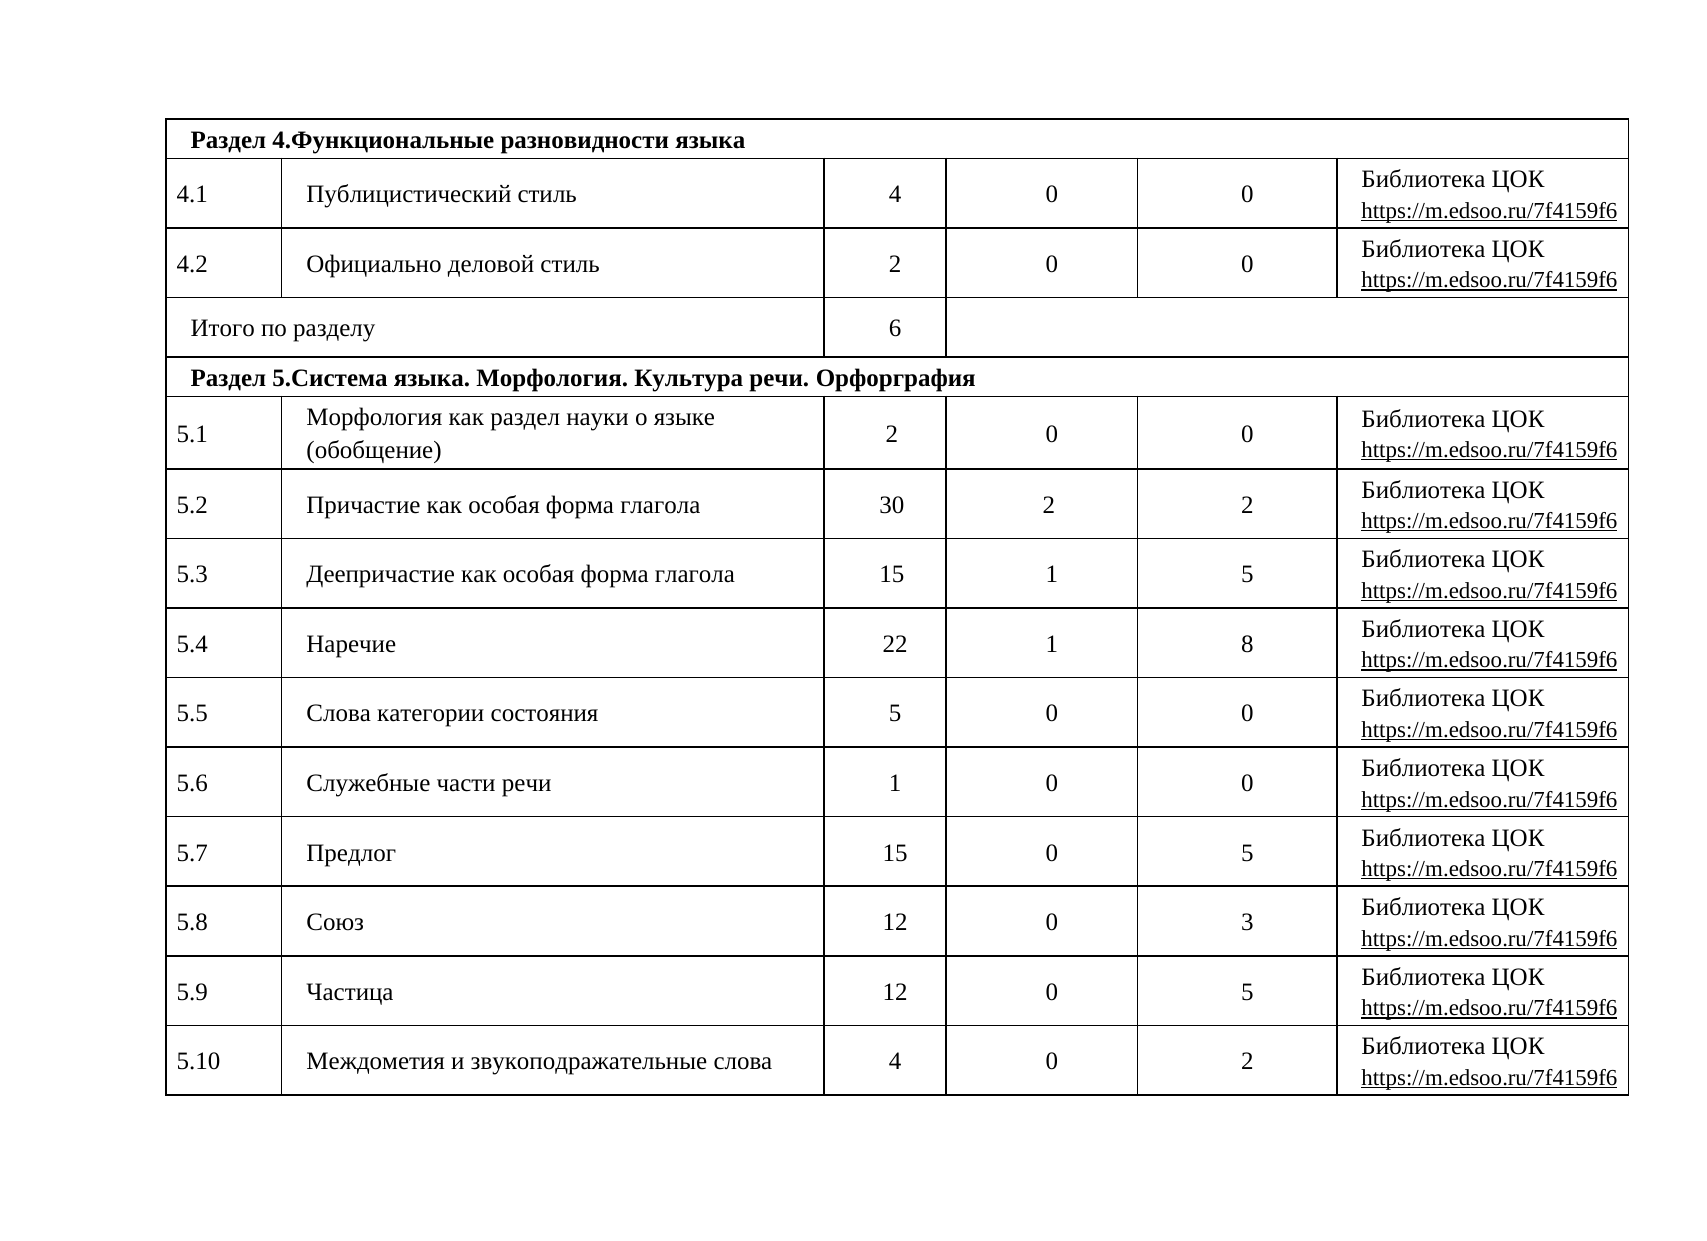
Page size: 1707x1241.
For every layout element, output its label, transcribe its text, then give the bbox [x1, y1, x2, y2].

table_cell 2 [1138, 1026, 1336, 1094]
table_cell 0 [947, 817, 1137, 885]
table_cell 5.7 [167, 817, 281, 885]
table_cell 5.10 [167, 1026, 281, 1094]
table_cell Междометия и звукоподражательные слова [282, 1026, 823, 1094]
table_cell 5.3 [167, 539, 281, 607]
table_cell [1338, 887, 1628, 955]
table_cell Библиотека ЦОК https://m.edsoo.ru/7f4159f6 [1338, 397, 1628, 468]
table_cell 0 [1138, 748, 1336, 816]
table_cell 5 [1138, 957, 1336, 1024]
table_cell 5 [1138, 539, 1336, 607]
table_cell Частица [282, 957, 823, 1024]
table_cell 12 [825, 957, 945, 1024]
table_cell 0 [947, 1026, 1137, 1094]
table_cell Библиотека ЦОК https://m.edsoo.ru/7f4159f6 [1338, 748, 1628, 816]
table_cell Итого по разделу [167, 298, 823, 356]
table_cell 5.9 [167, 957, 281, 1024]
table_cell 30 [825, 470, 945, 537]
table_cell 0 [1138, 678, 1336, 746]
table_cell 0 [1138, 397, 1336, 468]
table_cell 1 [947, 609, 1137, 677]
table_cell 22 [825, 609, 945, 677]
table_cell 5.4 [167, 609, 281, 677]
table_cell 15 [825, 539, 945, 607]
table_cell Библиотека ЦОК https://m.edsoo.ru/7f4159f6 [1338, 539, 1628, 607]
table_cell Раздел 4.Функциональные разновидности языка [167, 120, 1628, 157]
table_cell Союз [282, 887, 823, 955]
table_cell 0 [947, 887, 1137, 955]
table_cell 0 [1138, 229, 1336, 297]
table_cell Предлог [282, 817, 823, 885]
table_cell 0 [947, 678, 1137, 746]
table_cell 0 [1138, 159, 1336, 227]
table_cell Деепричастие как особая форма глагола [282, 539, 823, 607]
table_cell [1338, 1026, 1628, 1094]
table_cell 4 [825, 1026, 945, 1094]
table_cell 4.2 [167, 229, 281, 297]
table_cell 4.1 [167, 159, 281, 227]
table_cell Морфология как раздел науки о языке (обобщение) [282, 397, 823, 468]
table_cell 8 [1138, 609, 1336, 677]
table_cell [947, 298, 1628, 356]
table_cell Библиотека ЦОК https://m.edsoo.ru/7f4159f6 [1338, 817, 1628, 885]
table_cell 1 [825, 748, 945, 816]
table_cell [1338, 229, 1628, 297]
table_cell 0 [947, 229, 1137, 297]
table_cell Служебные части речи [282, 748, 823, 816]
table_cell 2 [825, 397, 945, 468]
table_cell 5 [825, 678, 945, 746]
table_cell 2 [825, 229, 945, 297]
table_cell 3 [1138, 887, 1336, 955]
table_cell Официально деловой стиль [282, 229, 823, 297]
table_cell 6 [825, 298, 945, 356]
table_cell Наречие [282, 609, 823, 677]
table_cell 2 [1138, 470, 1336, 537]
table_cell 5.1 [167, 397, 281, 468]
table_cell 0 [947, 748, 1137, 816]
table_cell 5.6 [167, 748, 281, 816]
table_cell 1 [947, 539, 1137, 607]
table_cell Раздел 5.Система языка. Морфология. Культура речи. Орфорграфия [167, 358, 1628, 396]
table_cell Библиотека ЦОК https://m.edsoo.ru/7f4159f6 [1338, 470, 1628, 537]
table_cell Публицистический стиль [282, 159, 823, 227]
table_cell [1338, 159, 1628, 227]
table_cell 2 [947, 470, 1137, 537]
table_cell Слова категории состояния [282, 678, 823, 746]
table_cell 5.2 [167, 470, 281, 537]
table_cell 5 [1138, 817, 1336, 885]
table_cell 0 [947, 397, 1137, 468]
table_cell 0 [947, 159, 1137, 227]
table_cell Библиотека ЦОК https://m.edsoo.ru/7f4159f6 [1338, 609, 1628, 677]
table_cell 12 [825, 887, 945, 955]
table_cell 4 [825, 159, 945, 227]
table_cell 5.8 [167, 887, 281, 955]
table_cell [1338, 957, 1628, 1024]
table_cell Библиотека ЦОК https://m.edsoo.ru/7f4159f6 [1338, 678, 1628, 746]
table_cell Причастие как особая форма глагола [282, 470, 823, 537]
table_cell 15 [825, 817, 945, 885]
table_cell 5.5 [167, 678, 281, 746]
table_cell 0 [947, 957, 1137, 1024]
